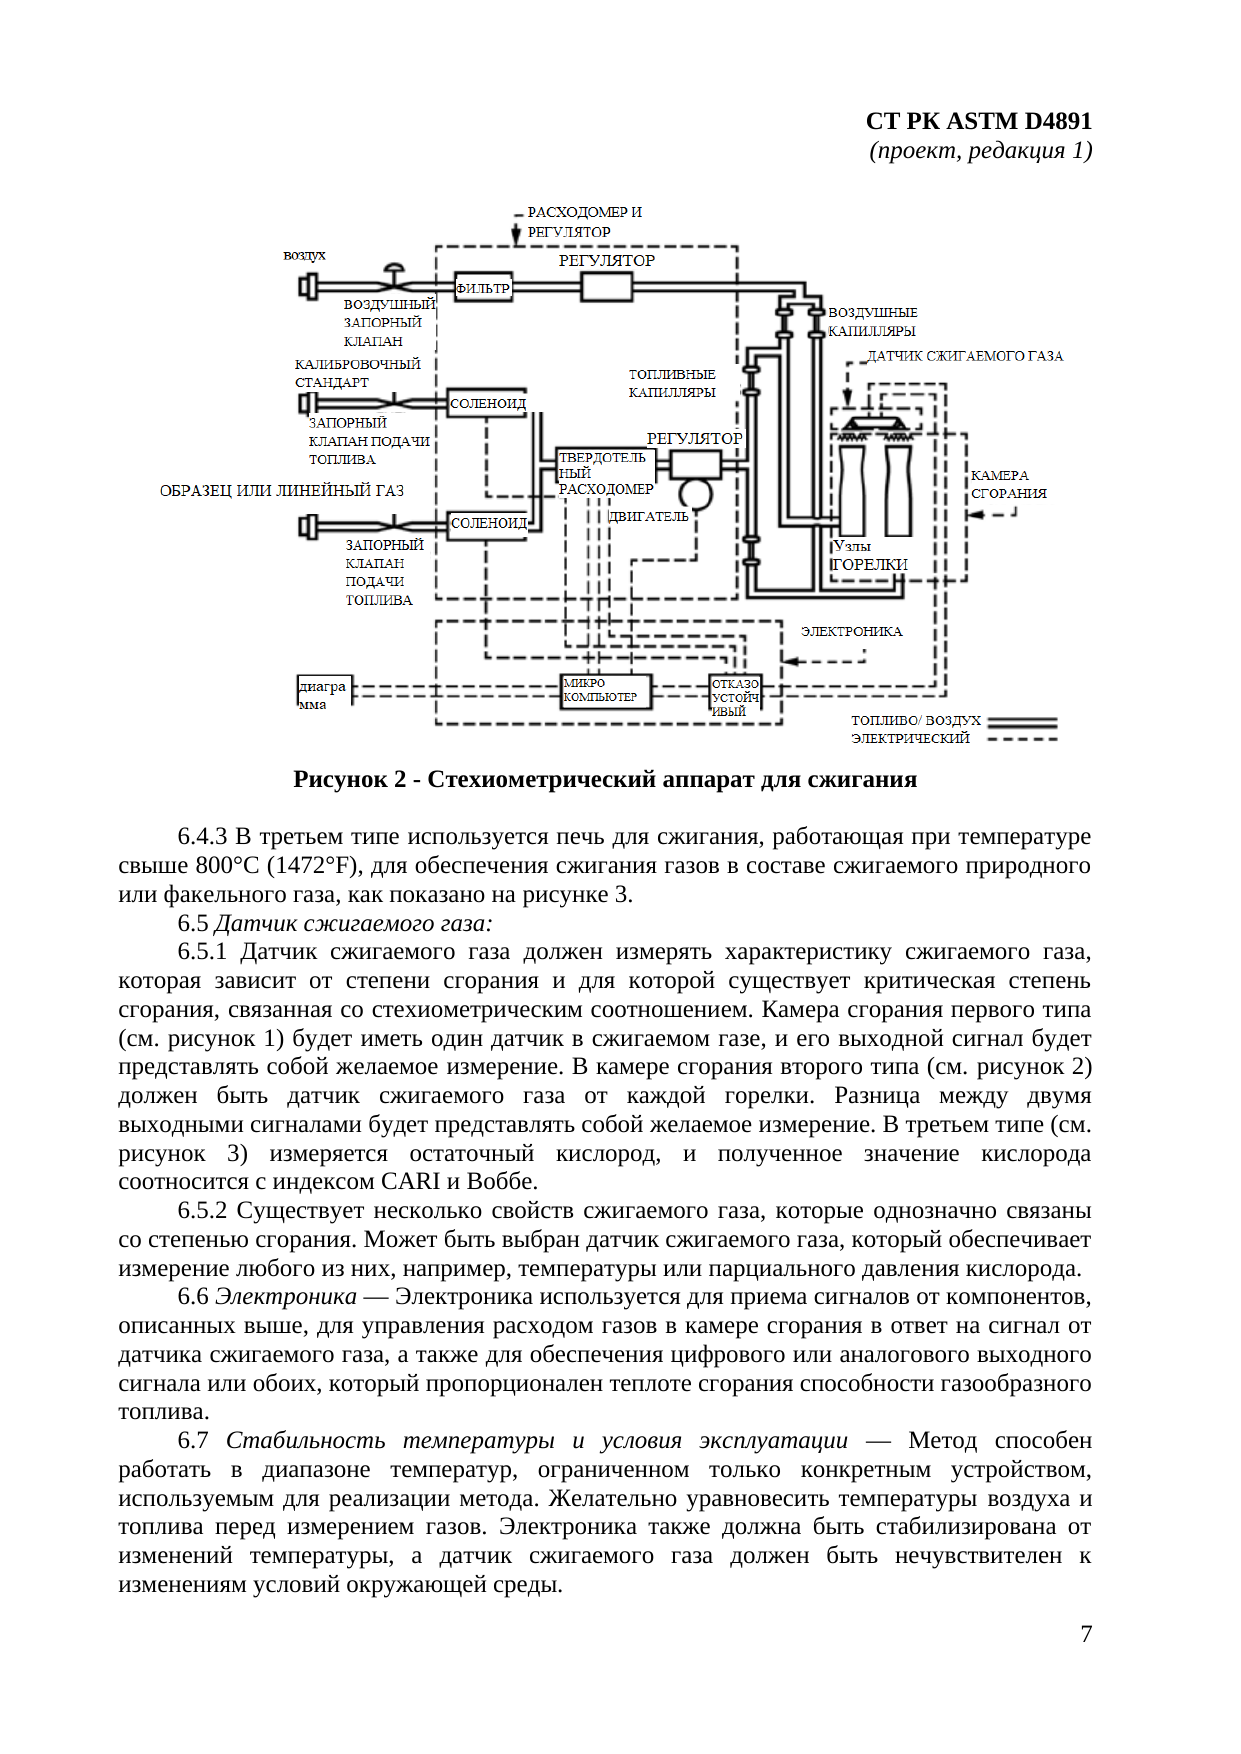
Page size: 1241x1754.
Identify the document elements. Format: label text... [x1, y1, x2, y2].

text 6.7 Стабильность температуры и условия эксплуатации — Метод способен работать в диапазоне температур, ограниченном только конкретным устройством, используемым для реализации метода. Желательно уравновесить температуры воздуха и топлива перед измерением газов. Электроника также должна быть стабилизирована от изменений температуры, а датчик сжигаемого газа должен быть нечувствителен к изменениям условий окружающей среды. [118, 1425, 1092, 1598]
picture [118, 192, 1092, 764]
text 6.5.2 Существует несколько свойств сжигаемого газа, которые однозначно связаны со степенью сгорания. Может быть выбран датчик сжигаемого газа, который обеспечивает измерение любого из них, например, температуры или парциального давления кислорода. [118, 1195, 1092, 1281]
text 6.5.1 Датчик сжигаемого газа должен измерять характеристику сжигаемого газа, которая зависит от степени сгорания и для которой существует критическая степень сгорания, связанная со стехиометрическим соотношением. Камера сгорания первого типа (см. рисунок 1) будет иметь один датчик в сжигаемом газе, и его выходной сигнал будет представлять собой желаемое измерение. В камере сгорания второго типа (см. рисунок 2) должен быть датчик сжигаемого газа от каждой горелки. Разница между двумя выходными сигналами будет представлять собой желаемое измерение. В третьем типе (см. рисунок 3) измеряется остаточный кислород, и полученное значение кислорода соотносится с индексом CARI и Воббе. [118, 936, 1092, 1195]
text 6.6 Электроника — Электроника используется для приема сигналов от компонентов, описанных выше, для управления расходом газов в камере сгорания в ответ на сигнал от датчика сжигаемого газа, а также для обеспечения цифрового или аналогового выходного сигнала или обоих, который пропорционален теплоте сгорания способности газообразного топлива. [118, 1281, 1092, 1425]
text 6.4.3 В третьем типе используется печь для сжигания, работающая при температуре свыше 800°C (1472°F), для обеспечения сжигания газов в составе сжигаемого природного или факельного газа, как показано на рисунке 3. [118, 821, 1092, 908]
text Рисунок 2 - Стехиометрический аппарат для сжигания [118, 764, 1092, 793]
text 6.5 Датчик сжигаемого газа: [118, 908, 1092, 936]
